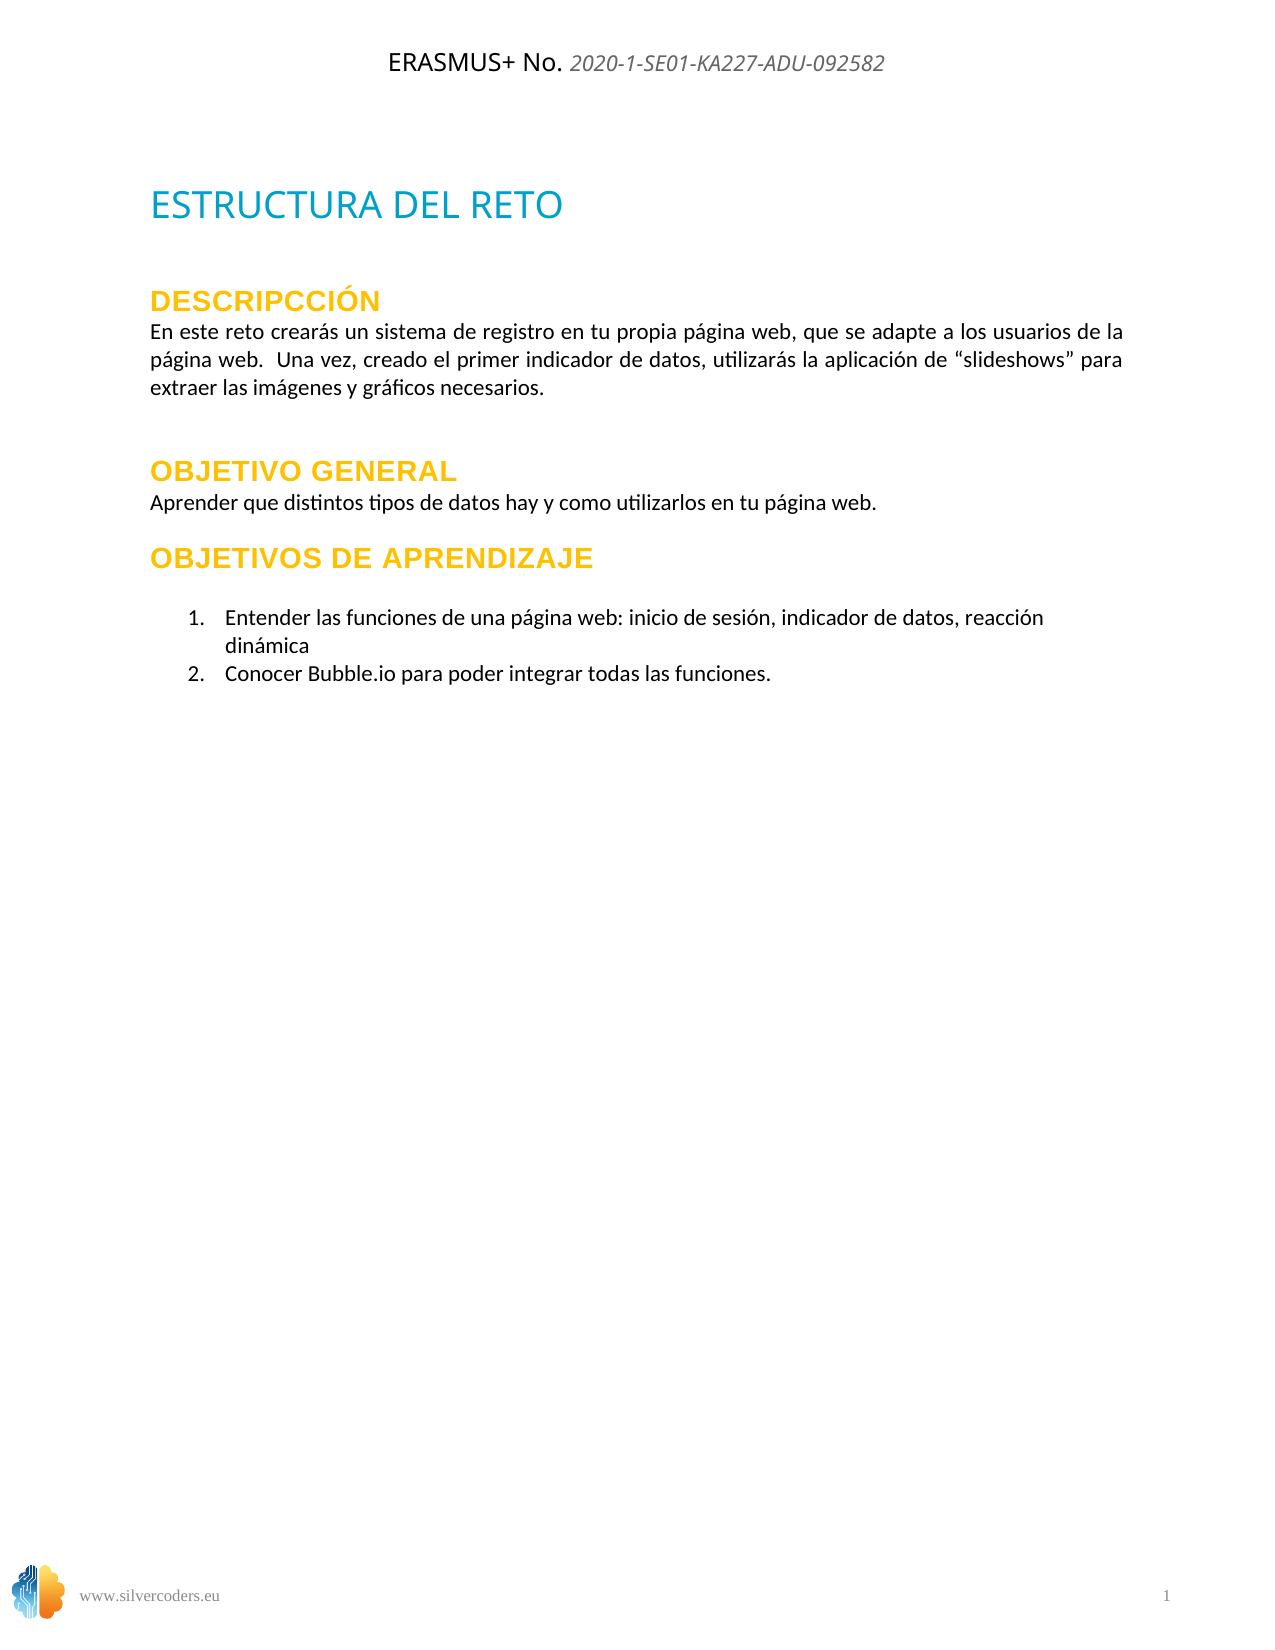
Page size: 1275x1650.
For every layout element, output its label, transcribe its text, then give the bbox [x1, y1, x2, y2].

text En este reto crearás un sistema de registro en tu propia página web, que se adapte a los usuarios de la página web. Una vez, creado el primer indicador de datos, utilizarás la aplicación de “slideshows” para extraer las imágenes y gráficos necesarios. [150, 317, 1125, 401]
list Conocer Bubble.io para poder integrar todas las funciones. [187, 659, 1125, 687]
text ESTRUCTURA DEL RETO [150, 179, 1125, 230]
subtitle DESCRIPCCIÓN [150, 283, 1125, 317]
list Entender las funciones de una página web: inicio de sesión, indicador de datos, reacción dinámica [187, 603, 1125, 659]
subtitle OBJETIVO GENERAL [150, 454, 1125, 488]
picture [11, 1565, 65, 1619]
text Aprender que distintos tipos de datos hay y como utilizarlos en tu página web. [150, 488, 1125, 516]
subtitle OBJETIVOS DE APRENDIZAJE [150, 541, 1125, 574]
